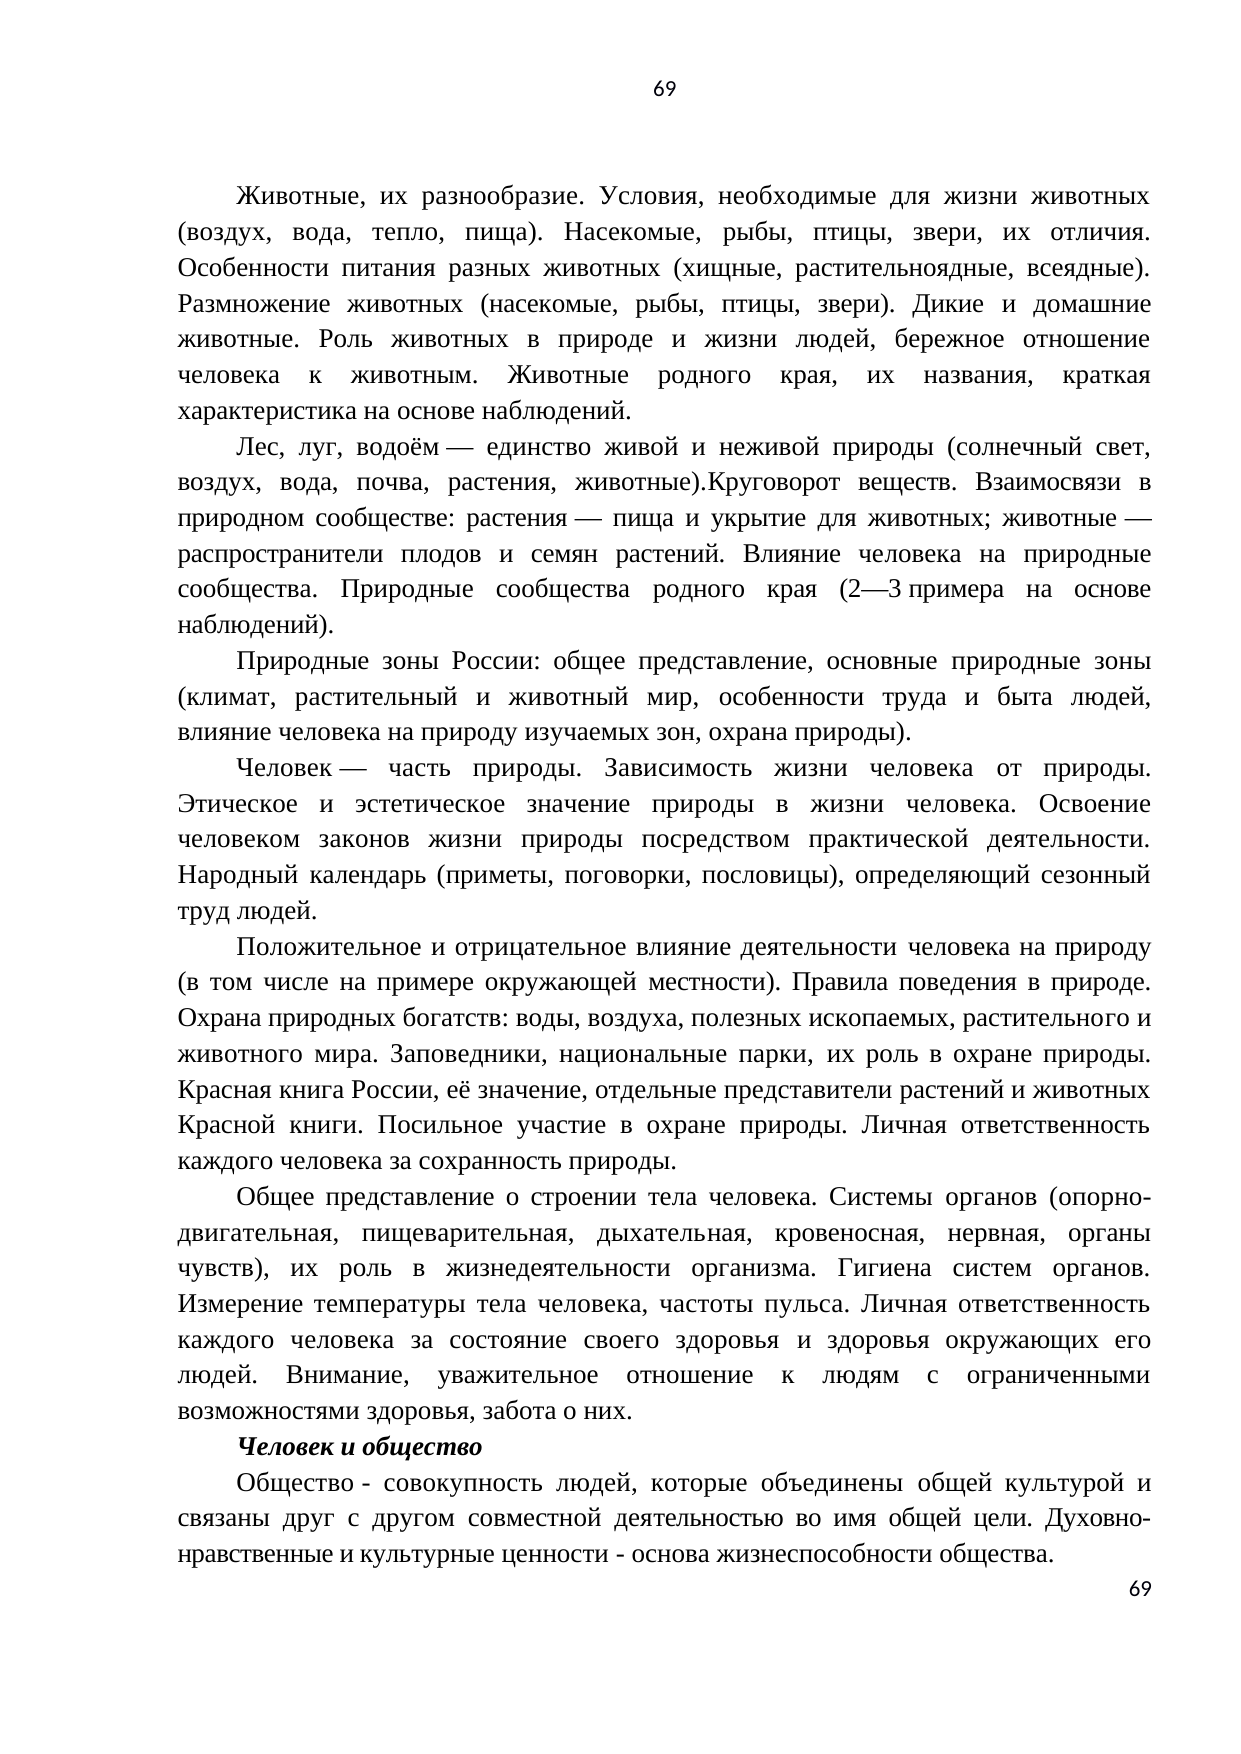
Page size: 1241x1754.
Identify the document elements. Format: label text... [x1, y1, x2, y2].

text Лес, луг, водоём — единство живой и неживой природы (солнечный свет, воздух, вода, почва, растения, животные).Круговорот веществ. Взаимосвязи в природном сообществе: растения — пища и укрытие для животных; животные — распространители плодов и семян растений. Влияние человека на природные сообщества. Природные сообщества родного края (2—3 примера на основе наблюдений). [177, 429, 1152, 639]
text Положительное и отрицательное влияние деятельности человека на природу (в том числе на примере окружающей местности). Правила поведения в природе. Охрана природных богатств: воды, воздуха, полезных ископаемых, растительного и животного мира. Заповедники, национальные парки, их роль в охране природы. Красная книга России, её значение, отдельные представители растений и животных Красной книги. Посильное участие в охране природы. Личная ответственность каждого человека за сохранность природы. [177, 930, 1152, 1175]
text Человек и общество [177, 1430, 1152, 1461]
text Общество - совокупность людей, которые объединены общей культурой и связаны друг с другом совместной деятельностью во имя общей цели. Духовно-нравственные и культурные ценности - основа жизнеспособности общества. [177, 1466, 1152, 1568]
text Животные, их разнообразие. Условия, необходимые для жизни животных (воздух, вода, тепло, пища). Насекомые, рыбы, птицы, звери, их отличия. Особенности питания разных животных (хищные, растительноядные, всеядные). Размножение животных (насекомые, рыбы, птицы, звери). Дикие и домашние животные. Роль животных в природе и жизни людей, бережное отношение человека к животным. Животные родного края, их названия, краткая характеристика на основе наблюдений. [177, 179, 1152, 425]
text Человек — часть природы. Зависимость жизни человека от природы. Этическое и эстетическое значение природы в жизни человека. Освоение человеком законов жизни природы посредством практической деятельности. Народный календарь (приметы, поговорки, пословицы), определяющий сезонный труд людей. [177, 751, 1152, 925]
text Общее представление о строении тела человека. Системы органов (опорно-двигательная, пищеварительная, дыхательная, кровеносная, нервная, органы чувств), их роль в жизнедеятельности организма. Гигиена систем органов. Измерение температуры тела человека, частоты пульса. Личная ответственность каждого человека за состояние своего здоровья и здоровья окружающих его людей. Внимание, уважительное отношение к людям с ограниченными возможностями здоровья, забота о них. [177, 1180, 1152, 1425]
text Природные зоны России: общее представление, основные природные зоны (климат, растительный и животный мир, особенности труда и быта людей, влияние человека на природу изучаемых зон, охрана природы). [177, 644, 1152, 747]
